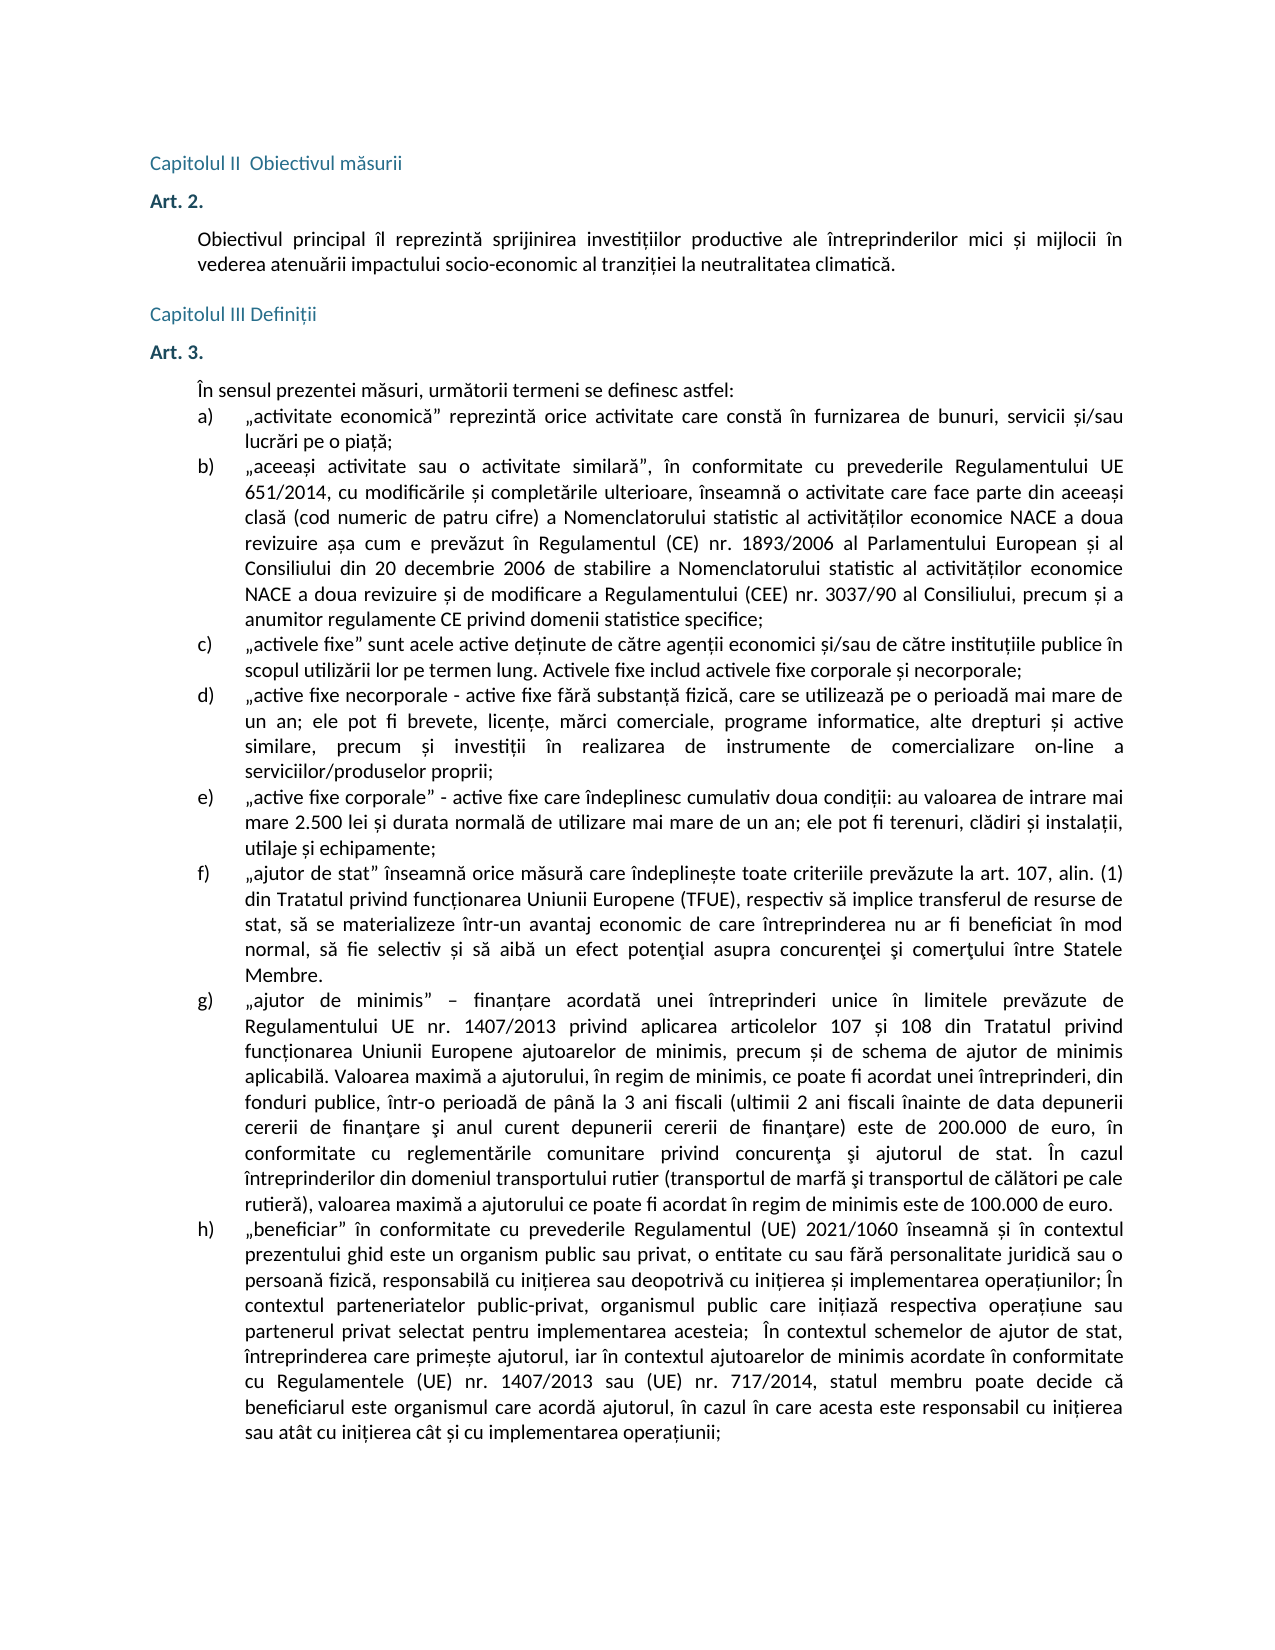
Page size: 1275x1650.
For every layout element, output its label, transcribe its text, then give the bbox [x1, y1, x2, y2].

list „activitate economică” reprezintă orice activitate care constă în furnizarea de bunuri, servicii și/sau lucrări pe o piață; [197, 403, 1125, 454]
list „active fixe corporale” - active fixe care îndeplinesc cumulativ doua condiții: au valoarea de intrare mai mare 2.500 lei și durata normală de utilizare mai mare de un an; ele pot fi terenuri, clădiri și instalații, utilaje și echipamente; [197, 784, 1125, 860]
list „aceeași activitate sau o activitate similară”, în conformitate cu prevederile Regulamentului UE 651/2014, cu modificările și completările ulterioare, înseamnă o activitate care face parte din aceeași clasă (cod numeric de patru cifre) a Nomenclatorului statistic al activităților economice NACE a doua revizuire așa cum e prevăzut în Regulamentul (CE) nr. 1893/2006 al Parlamentului European și al Consiliului din 20 decembrie 2006 de stabilire a Nomenclatorului statistic al activităților economice NACE a doua revizuire și de modificare a Regulamentului (CEE) nr. 3037/90 al Consiliului, precum și a anumitor regulamente CE privind domenii statistice specifice; [197, 454, 1125, 632]
list În sensul prezentei măsuri, următorii termeni se definesc astfel: [197, 377, 1125, 403]
list „beneficiar” în conformitate cu prevederile Regulamentul (UE) 2021/1060 înseamnă și în contextul prezentului ghid este un organism public sau privat, o entitate cu sau fără personalitate juridică sau o persoană fizică, responsabilă cu inițierea sau deopotrivă cu inițierea și implementarea operațiunilor; În contextul parteneriatelor public-privat, organismul public care inițiază respectiva operațiune sau partenerul privat selectat pentru implementarea acesteia; În contextul schemelor de ajutor de stat, întreprinderea care primește ajutorul, iar în contextul ajutoarelor de minimis acordate în conformitate cu Regulamentele (UE) nr. 1407/2013 sau (UE) nr. 717/2014, statul membru poate decide că beneficiarul este organismul care acordă ajutorul, în cazul în care acesta este responsabil cu inițierea sau atât cu inițierea cât și cu implementarea operațiunii; [197, 1216, 1125, 1445]
subtitle Capitolul II Obiectivul măsurii [150, 150, 1125, 175]
list „ajutor de stat” înseamnă orice măsură care îndeplinește toate criteriile prevăzute la art. 107, alin. (1) din Tratatul privind funcționarea Uniunii Europene (TFUE), respectiv să implice transferul de resurse de stat, să se materializeze într-un avantaj economic de care întreprinderea nu ar fi beneficiat în mod normal, să fie selectiv și să aibă un efect potenţial asupra concurenţei şi comerţului între Statele Membre. [197, 860, 1125, 987]
subtitle Art. 3. [150, 339, 1125, 365]
list „active fixe necorporale - active fixe fără substanță fizică, care se utilizează pe o perioadă mai mare de un an; ele pot fi brevete, licențe, mărci comerciale, programe informatice, alte drepturi și active similare, precum și investiții în realizarea de instrumente de comercializare on-line a serviciilor/produselor proprii; [197, 682, 1125, 784]
list „activele fixe” sunt acele active deținute de către agenții economici și/sau de către instituțiile publice în scopul utilizării lor pe termen lung. Activele fixe includ activele fixe corporale și necorporale; [197, 632, 1125, 682]
subtitle Art. 2. [150, 188, 1125, 213]
list Obiectivul principal îl reprezintă sprijinirea investițiilor productive ale întreprinderilor mici și mijlocii în vederea atenuării impactului socio-economic al tranziției la neutralitatea climatică. [197, 226, 1125, 277]
list „ajutor de minimis” – finanțare acordată unei întreprinderi unice în limitele prevăzute de Regulamentului UE nr. 1407/2013 privind aplicarea articolelor 107 și 108 din Tratatul privind funcționarea Uniunii Europene ajutoarelor de minimis, precum și de schema de ajutor de minimis aplicabilă. Valoarea maximă a ajutorului, în regim de minimis, ce poate fi acordat unei întreprinderi, din fonduri publice, într-o perioadă de până la 3 ani fiscali (ultimii 2 ani fiscali înainte de data depunerii cererii de finanţare şi anul curent depunerii cererii de finanţare) este de 200.000 de euro, în conformitate cu reglementările comunitare privind concurenţa şi ajutorul de stat. În cazul întreprinderilor din domeniul transportului rutier (transportul de marfă şi transportul de călători pe cale rutieră), valoarea maximă a ajutorului ce poate fi acordat în regim de minimis este de 100.000 de euro. [197, 987, 1125, 1216]
subtitle Capitolul III Definiții [150, 302, 1125, 327]
